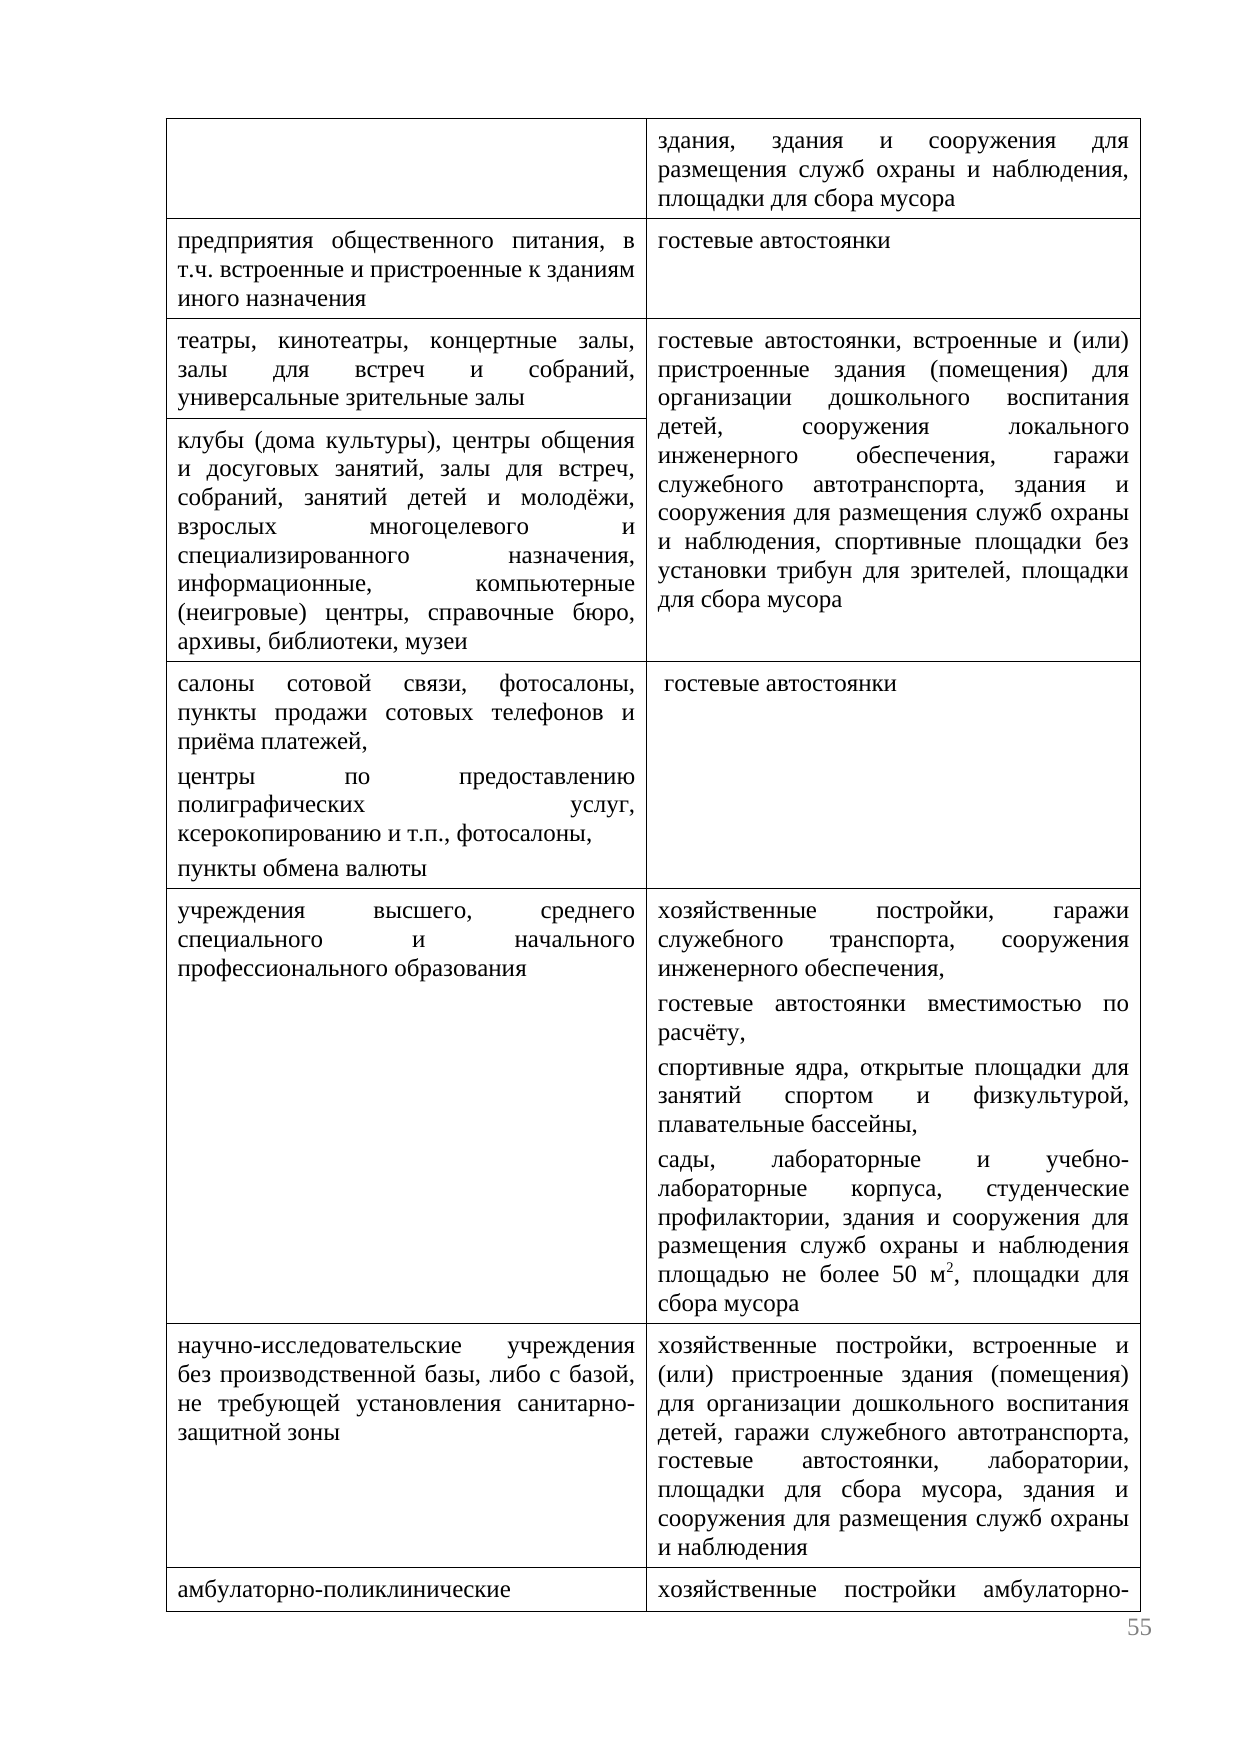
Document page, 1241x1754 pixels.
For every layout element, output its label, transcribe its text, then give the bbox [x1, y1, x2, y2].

table_cell гостевые автостоянки, встроенные и (или) пристроенные здания (помещения) для организации дошкольного воспитания детей, сооружения локального инженерного обеспечения, гаражи служебного автотранспорта, здания и сооружения для размещения служб охраны и наблюдения, спортивные площадки без установки трибун для зрителей, площадки для сбора мусора [647, 319, 1140, 661]
table_cell хозяйственные постройки, встроенные и (или) пристроенные здания (помещения) для организации дошкольного воспитания детей, гаражи служебного автотранспорта, гостевые автостоянки, лаборатории, площадки для сбора мусора, здания и сооружения для размещения служб охраны и наблюдения [647, 1324, 1140, 1567]
table_cell предприятия общественного питания, в т.ч. встроенные и пристроенные к зданиям иного назначения [167, 219, 646, 318]
table_cell гостевые автостоянки [647, 662, 1140, 888]
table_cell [647, 119, 1140, 218]
table_cell клубы (дома культуры), центры общения и досуговых занятий, залы для встреч, собраний, занятий детей и молодёжи, взрослых многоцелевого и специализированного назначения, информационные, компьютерные (неигровые) центры, справочные бюро, архивы, библиотеки, музеи [167, 419, 646, 661]
table_cell театры, кинотеатры, концертные залы, залы для встреч и собраний, универсальные зрительные залы [167, 319, 646, 417]
table_cell хозяйственные постройки, гаражи служебного транспорта, сооружения инженерного обеспечения, гостевые автостоянки вместимостью по расчёту, спортивные ядра, открытые площадки для занятий спортом и физкультурой, плавательные бассейны, сады, лабораторные и учебно-лабораторные корпуса, студенческие профилактории, здания и сооружения для размещения служб охраны и наблюдения площадью не более , площадки для сбора мусора [647, 889, 1140, 1323]
table_cell учреждения высшего, среднего специального и начального профессионального образования [167, 889, 646, 1323]
table_cell научно-исследовательские учреждения без производственной базы, либо с базой, не требующей установления санитарно-защитной зоны [167, 1324, 646, 1567]
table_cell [167, 1568, 646, 1611]
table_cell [167, 119, 646, 218]
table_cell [647, 1568, 1140, 1611]
table_cell гостевые автостоянки [647, 219, 1140, 318]
table_cell салоны сотовой связи, фотосалоны, пункты продажи сотовых телефонов и приёма платежей, центры по предоставлению полиграфических услуг, ксерокопированию и т.п., фотосалоны, пункты обмена валюты [167, 662, 646, 888]
